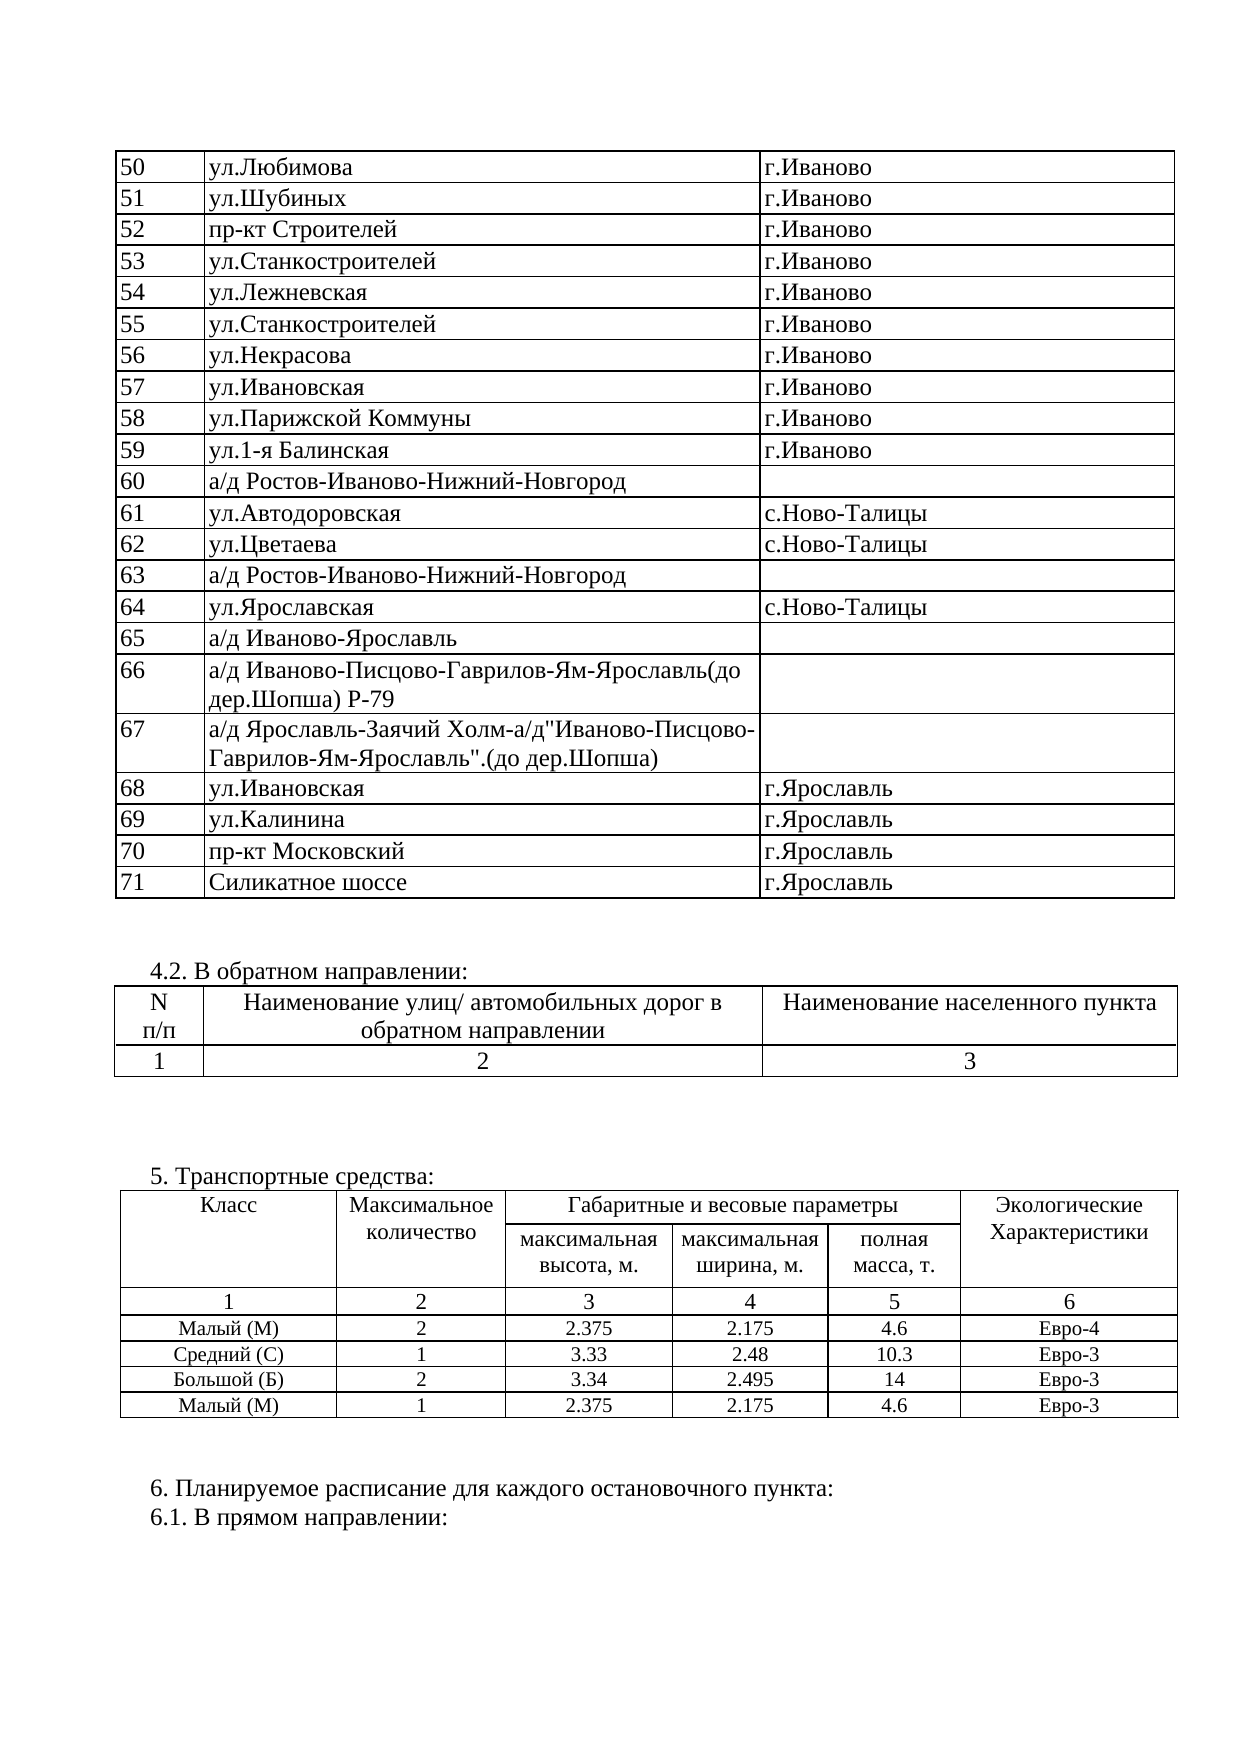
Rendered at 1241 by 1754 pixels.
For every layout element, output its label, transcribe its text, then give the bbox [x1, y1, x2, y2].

table_cell а/д Ярославль-Заячий Холм-а/д"Иваново-Писцово-Гаврилов-Ям-Ярославль".(до дер.Шопша) [205, 714, 759, 771]
text 5. Транспортные средства: [150, 1161, 1090, 1190]
table_cell с.Ново-Талицы [761, 592, 1174, 622]
table_cell Евро-3 [961, 1342, 1177, 1366]
table_cell 63 [117, 561, 204, 590]
table_cell ул.1-я Балинская [205, 435, 759, 464]
table_cell 52 [117, 215, 204, 244]
table_cell ул.Некрасова [205, 340, 759, 370]
table_cell а/д Иваново-Ярославль [205, 623, 759, 653]
table_cell г.Иваново [761, 152, 1174, 181]
table_cell 59 [117, 435, 204, 464]
table_header Наименование населенного пункта [763, 987, 1177, 1044]
table_cell 58 [117, 403, 204, 433]
table_cell 1 [337, 1342, 505, 1366]
table_cell [761, 623, 1174, 653]
table_cell Малый (М) [121, 1316, 336, 1340]
table_cell г.Иваново [761, 183, 1174, 213]
table_cell Средний (С) [121, 1342, 336, 1366]
table_cell [761, 466, 1174, 496]
table_header Максимальное количество [337, 1191, 505, 1286]
table_cell 68 [117, 773, 204, 803]
table_cell ул.Шубиных [205, 183, 759, 213]
table_cell а/д Ростов-Иваново-Нижний-Новгород [205, 466, 759, 496]
table_header N п/п [115, 987, 203, 1044]
table_cell 69 [117, 805, 204, 834]
table_cell 64 [117, 592, 204, 622]
table_cell 3 [506, 1288, 672, 1314]
table_cell Малый (М) [121, 1393, 336, 1417]
table_cell г.Ярославль [761, 805, 1174, 834]
table_cell Евро-3 [961, 1393, 1177, 1417]
table_cell 4.6 [829, 1316, 960, 1340]
text 6.1. В прямом направлении: [150, 1502, 1090, 1531]
table_cell 67 [117, 714, 204, 771]
table_cell 51 [117, 183, 204, 213]
table_cell 2 [337, 1316, 505, 1340]
table_cell 53 [117, 246, 204, 276]
table_cell 2.175 [673, 1393, 827, 1417]
table_cell пр-кт Строителей [205, 215, 759, 244]
table_cell г.Иваново [761, 215, 1174, 244]
table_cell г.Иваново [761, 340, 1174, 370]
table_cell 71 [117, 867, 204, 897]
table_cell полная масса, т. [829, 1225, 960, 1286]
table_cell 1 [121, 1288, 336, 1314]
table_cell а/д Ростов-Иваново-Нижний-Новгород [205, 561, 759, 590]
table_cell 60 [117, 466, 204, 496]
table_cell г.Ярославль [761, 773, 1174, 803]
table_cell 57 [117, 372, 204, 402]
table_header Экологические Характеристики [961, 1191, 1177, 1286]
table_cell ул.Лежневская [205, 277, 759, 307]
table_cell г.Иваново [761, 403, 1174, 433]
table_cell максимальная высота, м. [506, 1225, 672, 1286]
table_cell ул.Ярославская [205, 592, 759, 622]
table_cell ул.Ивановская [205, 372, 759, 402]
table_cell с.Ново-Талицы [761, 498, 1174, 527]
table_cell 65 [117, 623, 204, 653]
table_cell 2 [337, 1288, 505, 1314]
table_cell [761, 655, 1174, 712]
table_cell 1 [337, 1393, 505, 1417]
table_cell 61 [117, 498, 204, 527]
table_cell Евро-4 [961, 1316, 1177, 1340]
table_cell 56 [117, 340, 204, 370]
table_cell 70 [117, 836, 204, 866]
table_cell 3.34 [506, 1367, 672, 1391]
text 4.2. В обратном направлении: [150, 956, 1090, 985]
table_cell 2.48 [673, 1342, 827, 1366]
text 6. Планируемое расписание для каждого остановочного пункта: [150, 1473, 1090, 1502]
table_cell 4.6 [829, 1393, 960, 1417]
table_cell ул.Станкостроителей [205, 246, 759, 276]
table_cell [761, 714, 1174, 771]
table_cell ул.Станкостроителей [205, 309, 759, 339]
table_cell г.Иваново [761, 435, 1174, 464]
table_cell 2.375 [506, 1393, 672, 1417]
table_cell 55 [117, 309, 204, 339]
table_cell 3.33 [506, 1342, 672, 1366]
table_cell г.Иваново [761, 372, 1174, 402]
table_cell ул.Автодоровская [205, 498, 759, 527]
table_cell 3 [763, 1044, 1177, 1076]
table_cell г.Ярославль [761, 836, 1174, 866]
table_cell г.Ярославль [761, 867, 1174, 897]
table_header Габаритные и весовые параметры [506, 1191, 960, 1223]
table_cell Евро-3 [961, 1367, 1177, 1391]
table_cell 2.175 [673, 1316, 827, 1340]
table_cell максимальная ширина, м. [673, 1225, 827, 1286]
table_cell 62 [117, 529, 204, 559]
table_cell 5 [829, 1288, 960, 1314]
table_cell 66 [117, 655, 204, 712]
table_cell г.Иваново [761, 246, 1174, 276]
table_cell 2 [204, 1046, 762, 1076]
table_cell ул.Цветаева [205, 529, 759, 559]
table_cell ул.Парижской Коммуны [205, 403, 759, 433]
table_cell 1 [115, 1045, 203, 1076]
table_header Класс [121, 1191, 336, 1286]
table_cell Силикатное шоссе [205, 867, 759, 897]
table_cell г.Иваново [761, 277, 1174, 307]
table_cell [761, 561, 1174, 590]
table_cell 4 [673, 1288, 827, 1314]
table_cell ул.Калинина [205, 805, 759, 834]
table_cell Большой (Б) [121, 1367, 336, 1391]
table_cell 50 [117, 152, 204, 181]
table_cell 2 [337, 1367, 505, 1391]
table_cell пр-кт Московский [205, 836, 759, 866]
table_cell 6 [961, 1288, 1177, 1314]
table_cell а/д Иваново-Писцово-Гаврилов-Ям-Ярославль(до дер.Шопша) Р-79 [205, 655, 759, 712]
table_cell 2.375 [506, 1316, 672, 1340]
table_cell с.Ново-Талицы [761, 529, 1174, 559]
table_cell 14 [829, 1367, 960, 1391]
table_cell ул.Любимова [205, 152, 759, 181]
table_cell г.Иваново [761, 309, 1174, 339]
table_cell 2.495 [673, 1367, 827, 1391]
table_cell ул.Ивановская [205, 773, 759, 803]
table_cell 54 [117, 277, 204, 307]
table_cell 10.3 [829, 1342, 960, 1366]
table_header Наименование улиц/ автомобильных дорог в обратном направлении [204, 987, 762, 1044]
